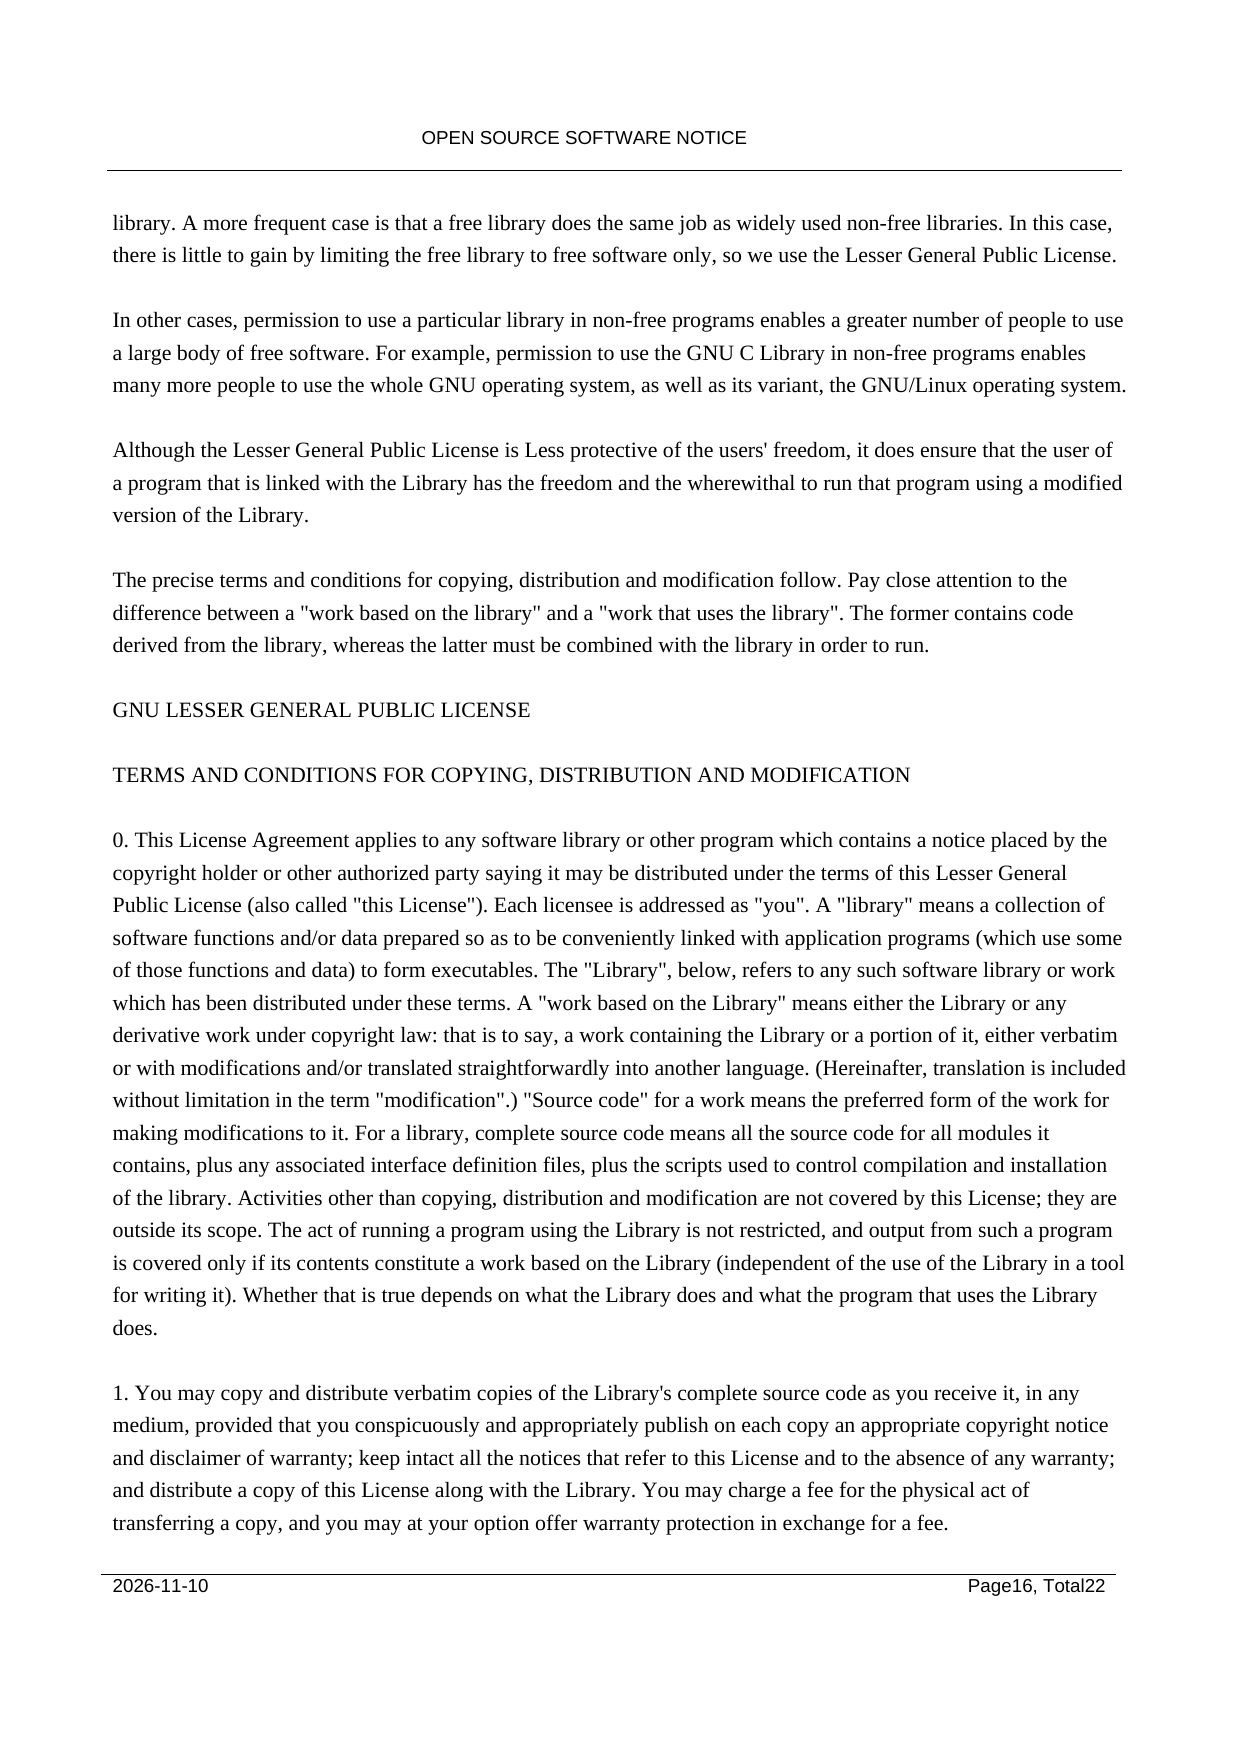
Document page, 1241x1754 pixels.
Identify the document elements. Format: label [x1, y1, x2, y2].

text [112, 206, 1128, 1539]
